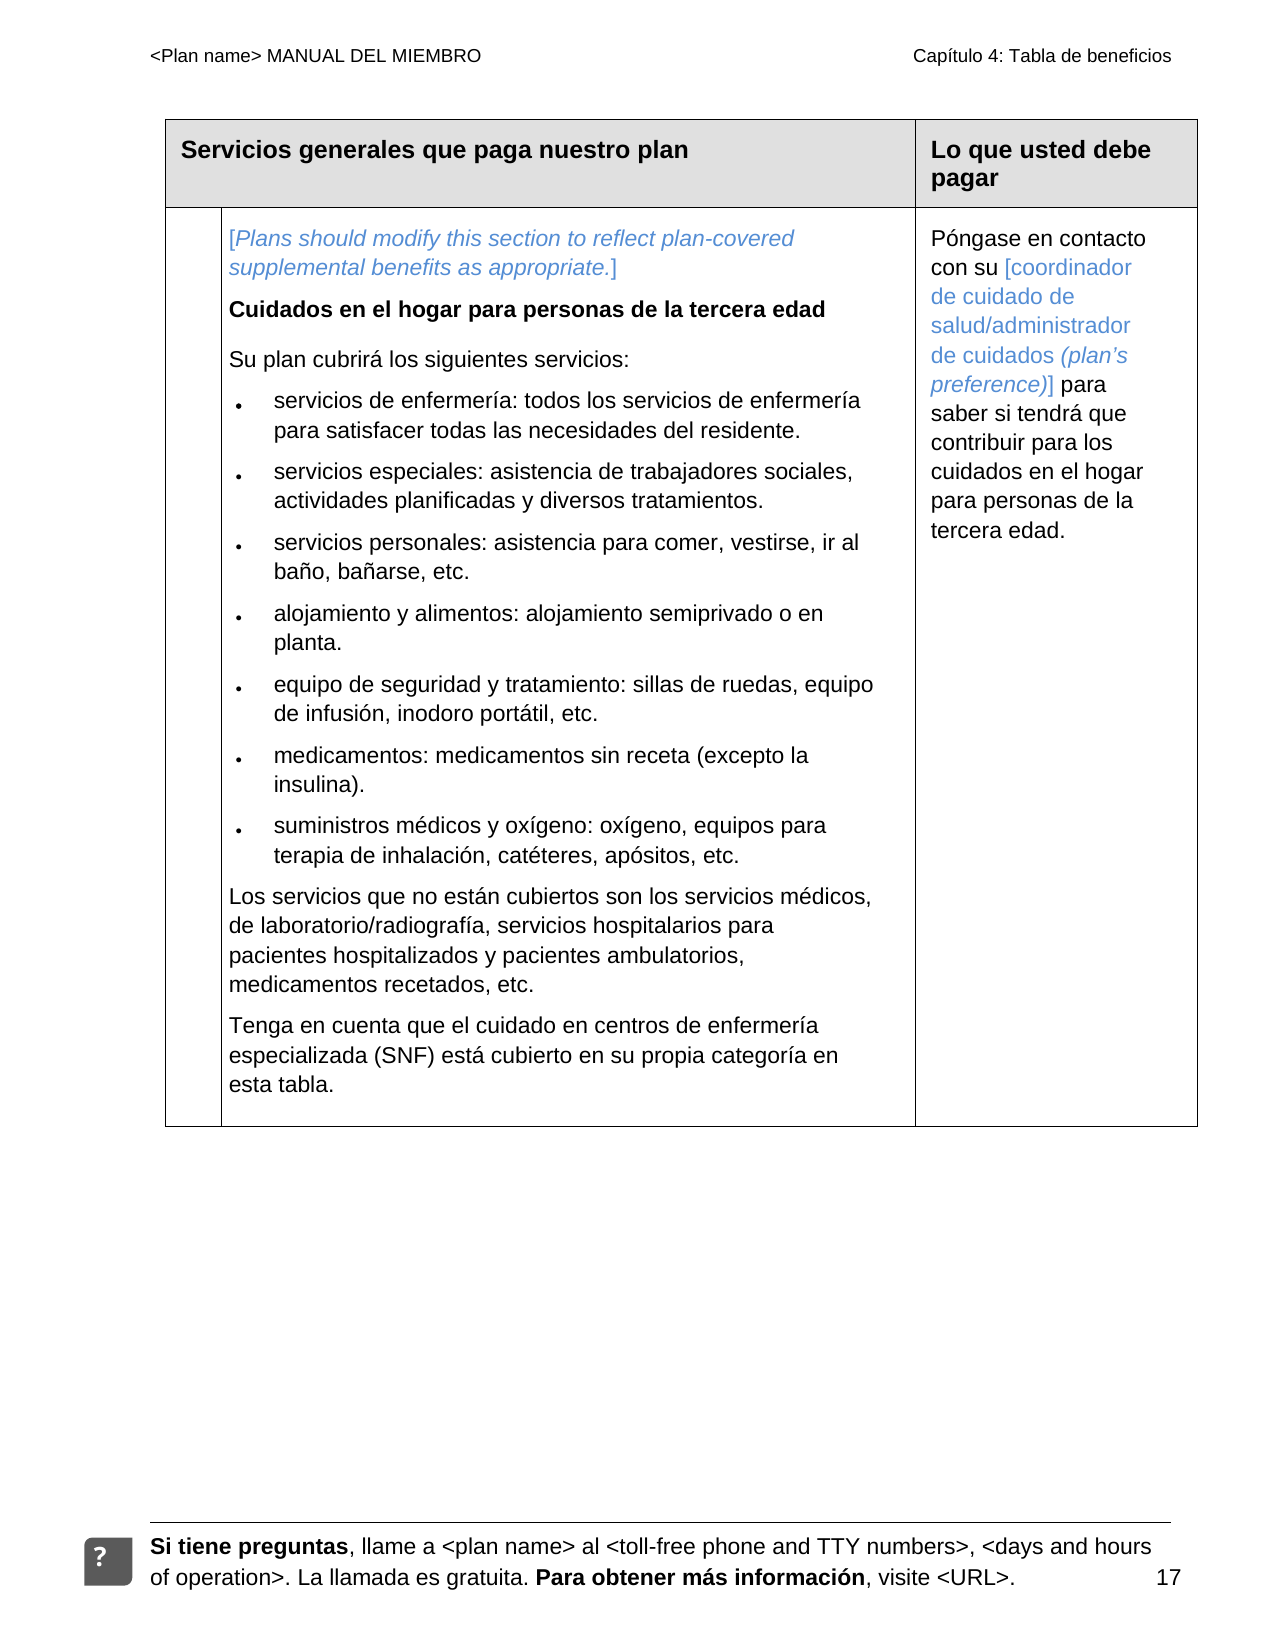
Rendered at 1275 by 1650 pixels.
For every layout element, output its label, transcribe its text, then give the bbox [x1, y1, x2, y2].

table_cell [166, 208, 221, 1126]
table_header Servicios generales que paga nuestro plan [166, 120, 915, 207]
table_cell Póngase en contacto con su [coordinador de cuidado de salud/administrador de cuidados (plan’s preference)] para saber si tendrá que contribuir para los cuidados en el hogar para personas de la tercera edad. [916, 208, 1197, 1126]
table_cell [Plans should modify this section to reflect plan-covered supplemental benefits as appropriate.] Cuidados en el hogar para personas de la tercera edad Su plan cubrirá los siguientes servicios: servicios de enfermería: todos los servicios de enfermería para satisfacer todas las necesidades del residente. servicios especiales: asistencia de trabajadores sociales, actividades planificadas y diversos tratamientos. servicios personales: asistencia para comer, vestirse, ir al baño, bañarse, etc. alojamiento y alimentos: alojamiento semiprivado o en planta. equipo de seguridad y tratamiento: sillas de ruedas, equipo de infusión, inodoro portátil, etc. medicamentos: medicamentos sin receta (excepto la insulina). suministros médicos y oxígeno: oxígeno, equipos para terapia de inhalación, catéteres, apósitos, etc. Los servicios que no están cubiertos son los servicios médicos, de laboratorio/radiografía, servicios hospitalarios para pacientes hospitalizados y pacientes ambulatorios, medicamentos recetados, etc. Tenga en cuenta que el cuidado en centros de enfermería especializada (SNF) está cubierto en su propia categoría en esta tabla. [222, 208, 915, 1126]
table_header Lo que usted debe pagar [916, 120, 1197, 207]
